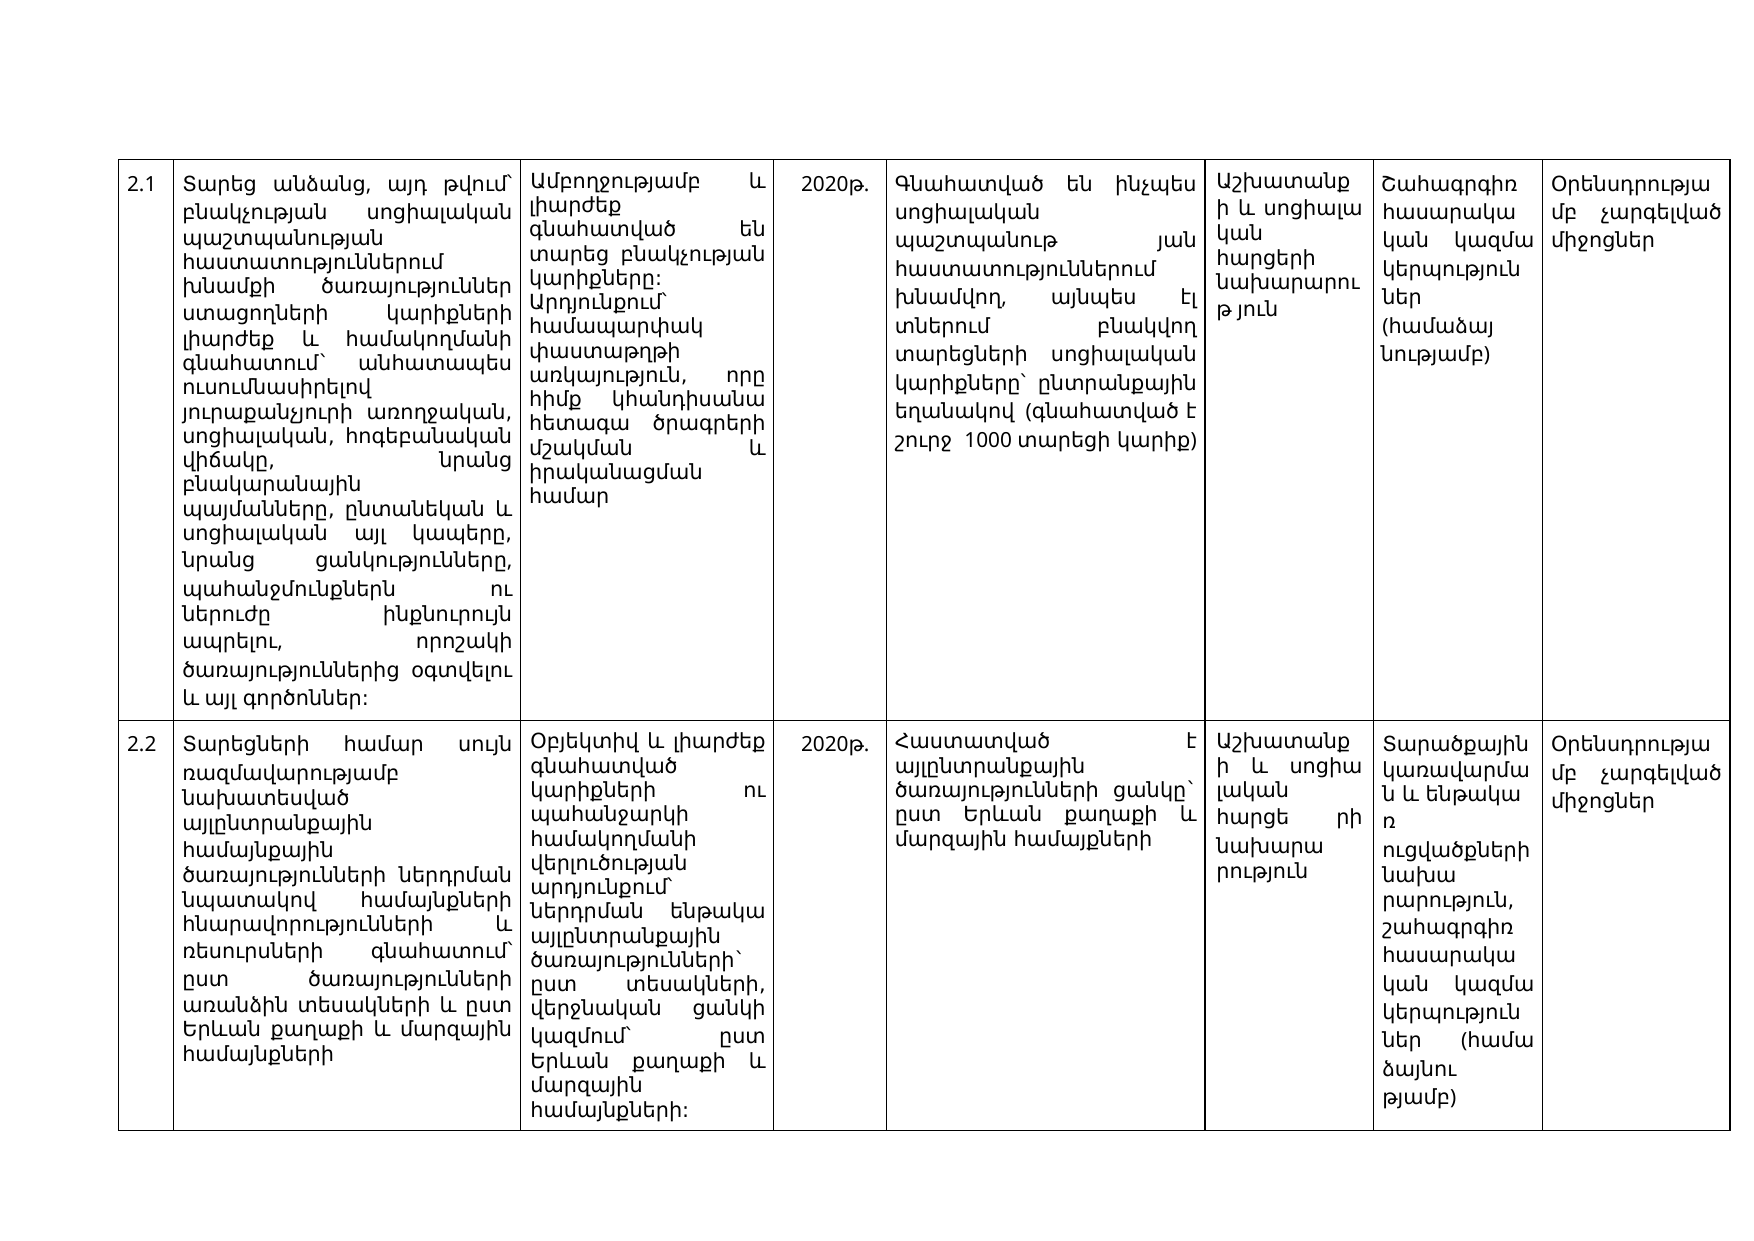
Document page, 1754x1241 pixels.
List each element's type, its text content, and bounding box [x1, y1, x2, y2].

table_cell Օրենսդրությամբ չարգելված միջոցներ [1543, 721, 1729, 1130]
table_cell Գնահատված են ինչպես սոցիալական պաշտպանութ յան հաստատություններում խնամվող, այնպես էլ տներում բնակվող տարեցների սոցիալական կարիքները՝ ընտրանքային եղանակով (գնահատված է շուրջ 1000 տարեցի կարիք) [887, 160, 1204, 720]
table_cell Աշխատանքի և սոցիալա կան հարցերի նախարարութ յուն [1206, 160, 1373, 720]
table_cell Տարեցների համար սույն ռազմավարությամբ նախատեսված այլընտրանքային համայնքային ծառայությունների ներդրման նպատակով համայնքների հնարավորությունների և ռեսուրսների գնահատում՝ ըստ ծառայությունների առանձին տեսակների և ըստ Երևան քաղաքի և մարզային համայնքների [174, 721, 520, 1130]
table_cell Օրենսդրությամբ չարգելված միջոցներ [1543, 160, 1729, 720]
table_cell Տարածքային կառավարման և ենթակա ռուցվածքների նախա րարություն, շահագրգիռ հասարակա կան կազմա կերպություն ներ (համա ձայնու թյամբ) [1374, 721, 1542, 1130]
table_cell 2020թ. [774, 160, 886, 720]
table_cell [1206, 721, 1373, 1130]
table_cell Շահագրգիռ հասարակա կան կազմա կերպություն ներ (համաձայ նությամբ) [1374, 160, 1542, 720]
table_cell Օբյեկտիվ և լիարժեք գնահատված կարիքների ու պահանջարկի համակողմանի վերլուծության արդյունքում՝ ներդրման ենթակա այլընտրանքային ծառայությունների` ըստ տեսակների, վերջնական ցանկի կազմում՝ ըստ Երևան քաղաքի և մարզային համայնքների: [521, 721, 773, 1130]
table_cell Հաստատված է այլընտրանքային ծառայությունների ցանկը` ըստ Երևան քաղաքի և մարզային համայքների [887, 721, 1204, 1130]
table_cell 2.1 [119, 160, 173, 720]
table_cell Տարեց անձանց, այդ թվում՝ բնակչության սոցիալական պաշտպանության հաստատություններում խնամքի ծառայություններ ստացողների կարիքների լիարժեք և համակողմանի գնահատում` անհատապես ուսումնասիրելով յուրաքանչյուրի առողջական, սոցիալական, հոգեբանական վիճակը, նրանց բնակարանային պայմանները, ընտանեկան և սոցիալական այլ կապերը, նրանց ցանկությունները, պահանջմունքներն ու ներուժը ինքնուրույն ապրելու, որոշակի ծառայություններից օգտվելու և այլ գործոններ: [174, 160, 520, 720]
table_cell 2020թ. [774, 721, 886, 1130]
table_cell Ամբողջությամբ և լիարժեք գնահատված են տարեց բնակչության կարիքները: Արդյունքում՝ համապարփակ փաստաթղթի առկայություն, որը հիմք կհանդիսանա հետագա ծրագրերի մշակման և իրականացման համար [521, 160, 773, 720]
table_cell 2.2 [119, 721, 173, 1130]
